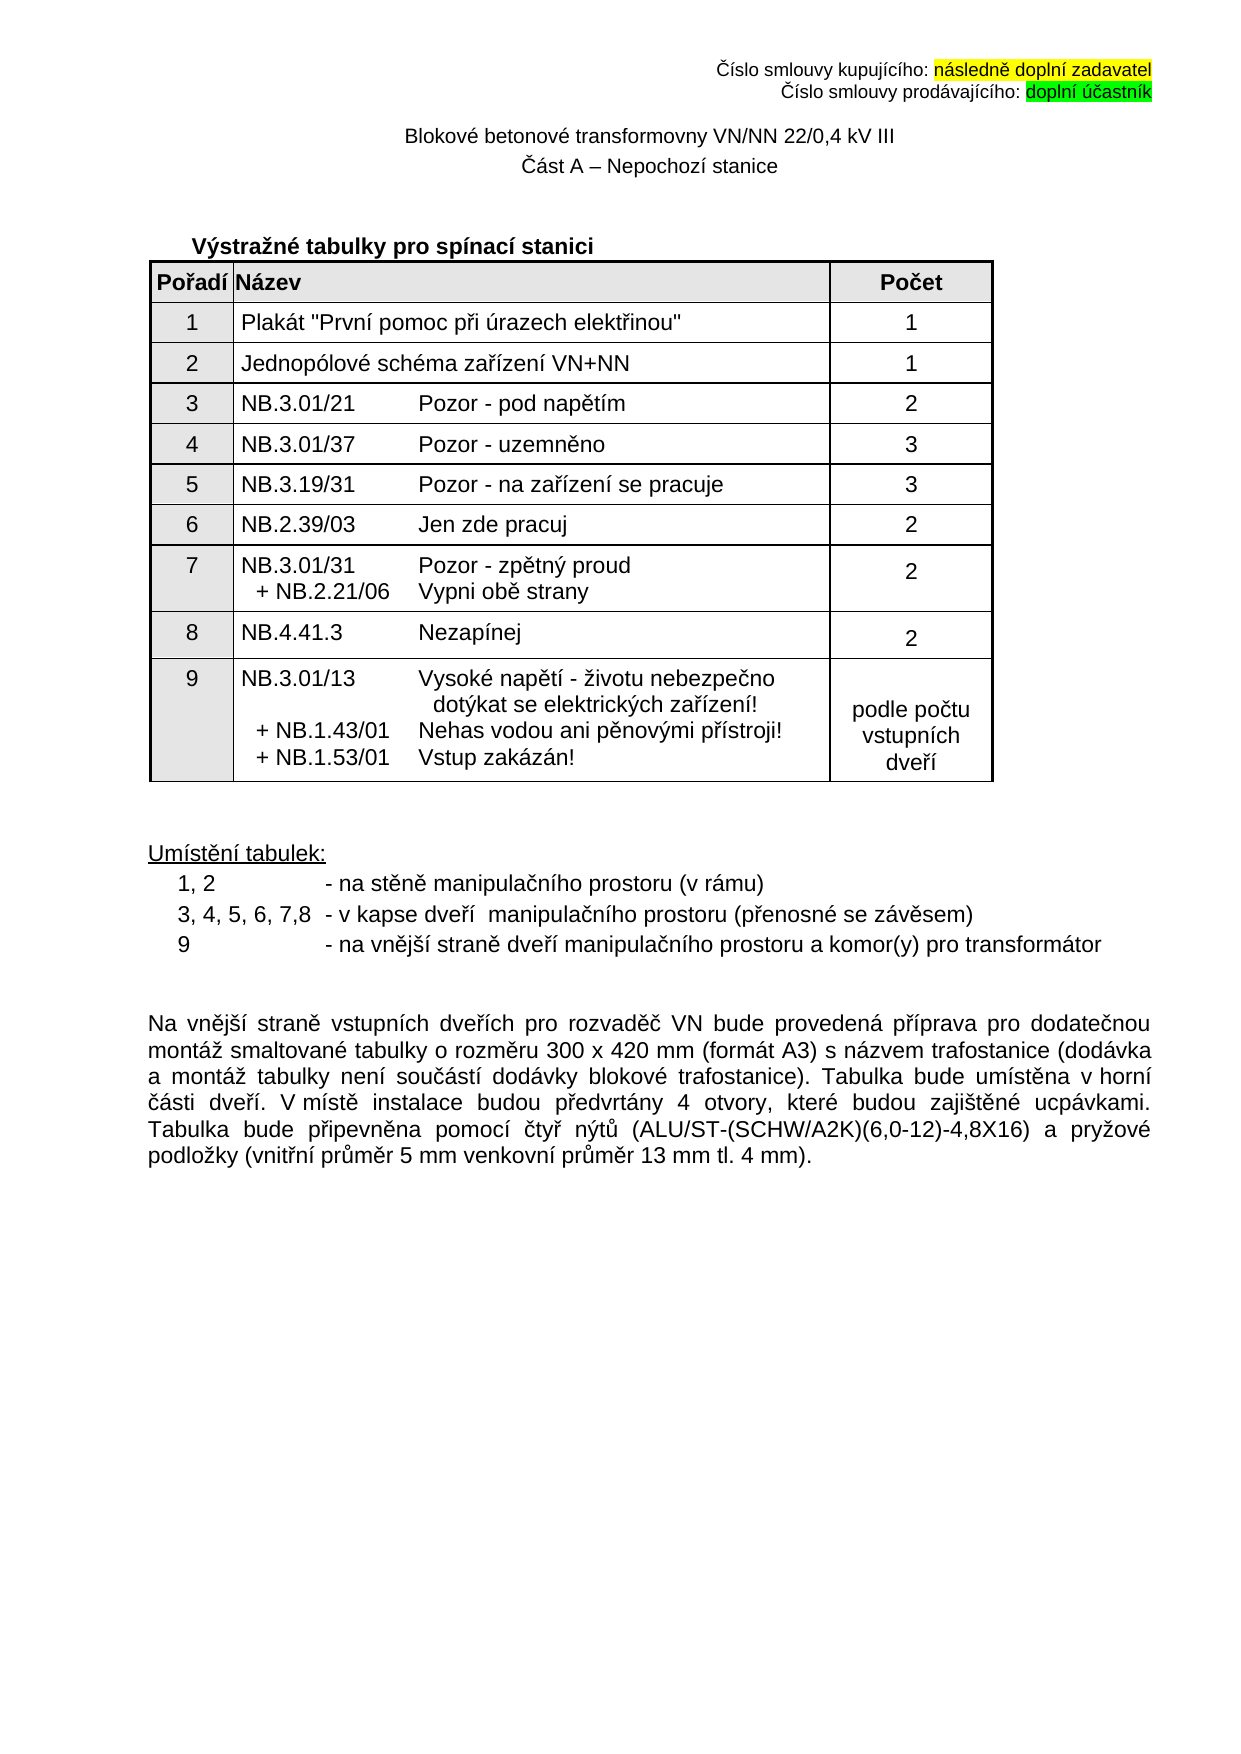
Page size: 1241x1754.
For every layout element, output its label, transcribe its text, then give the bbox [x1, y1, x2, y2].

list 1, 2 - na stěně manipulačního prostoru (v rámu) [177, 870, 1240, 896]
table_cell Jednopólové schéma zařízení VN+NN [234, 343, 829, 382]
table_cell 1 [152, 303, 233, 342]
table_cell NB.3.01/37 Pozor - uzemněno [234, 424, 829, 463]
table_cell 2 [152, 343, 233, 382]
table_header Počet [831, 263, 991, 301]
table_cell NB.3.01/13 Vysoké napětí - životu nebezpečno dotýkat se elektrických zařízení! + NB.1.43/01 Nehas vodou ani pěnovými přístroji! + NB.1.53/01 Vstup zakázán! [234, 659, 829, 781]
table_header Pořadí [152, 263, 233, 301]
text Na vnější straně vstupních dveřích pro rozvaděč VN bude provedená příprava pro dodatečnou montáž smaltované tabulky o rozměru 300 x 420 mm (formát A3) s názvem trafostanice (dodávka a montáž tabulky není součástí dodávky blokové trafostanice). Tabulka bude umístěna v horní části dveří. V místě instalace budou předvrtány 4 otvory, které budou zajištěné ucpávkami. Tabulka bude připevněna pomocí čtyř nýtů (ALU/ST-(SCHW/A2K)(6,0-12)-4,8X16) a pryžové podložky (vnitřní průměr 5 mm venkovní průměr 13 mm tl. 4 mm). [148, 1010, 1152, 1168]
table_cell NB.3.19/31 Pozor - na zařízení se pracuje [234, 465, 829, 503]
table_cell 6 [152, 505, 233, 544]
list Výstražné tabulky pro spínací stanici [191, 233, 1152, 259]
table_cell 3 [831, 424, 991, 463]
table_cell 5 [152, 465, 233, 503]
table_cell NB.2.39/03 Jen zde pracuj [234, 505, 829, 544]
table_cell 9 [152, 659, 233, 781]
table_cell NB.3.01/21 Pozor - pod napětím [234, 384, 829, 423]
table_cell 8 [152, 612, 233, 657]
text Umístění tabulek: [148, 839, 1152, 866]
list 9 - na vnější straně dveří manipulačního prostoru a komor(y) pro transformátor [177, 931, 1152, 957]
table_cell 1 [831, 343, 991, 382]
table_cell 2 [831, 384, 991, 423]
table_cell 3 [831, 465, 991, 503]
table_cell podle počtu vstupních dveří [831, 659, 991, 781]
table_cell 2 [831, 505, 991, 544]
table_cell NB.3.01/31 Pozor - zpětný proud + NB.2.21/06 Vypni obě strany [234, 546, 829, 611]
table_cell 1 [831, 303, 991, 342]
table_cell 7 [152, 546, 233, 611]
table_cell 4 [152, 424, 233, 463]
table_cell Plakát "První pomoc při úrazech elektřinou" [234, 303, 829, 342]
table_cell 2 [831, 546, 991, 611]
table_cell 3 [152, 384, 233, 423]
text 3, 4, 5, 6, 7,8 - v kapse dveří manipulačního prostoru (přenosné se závěsem) [177, 901, 1152, 927]
table_cell 2 [831, 612, 991, 657]
table_cell NB.4.41.3 Nezapínej [234, 612, 829, 657]
table_header Název [234, 263, 829, 301]
